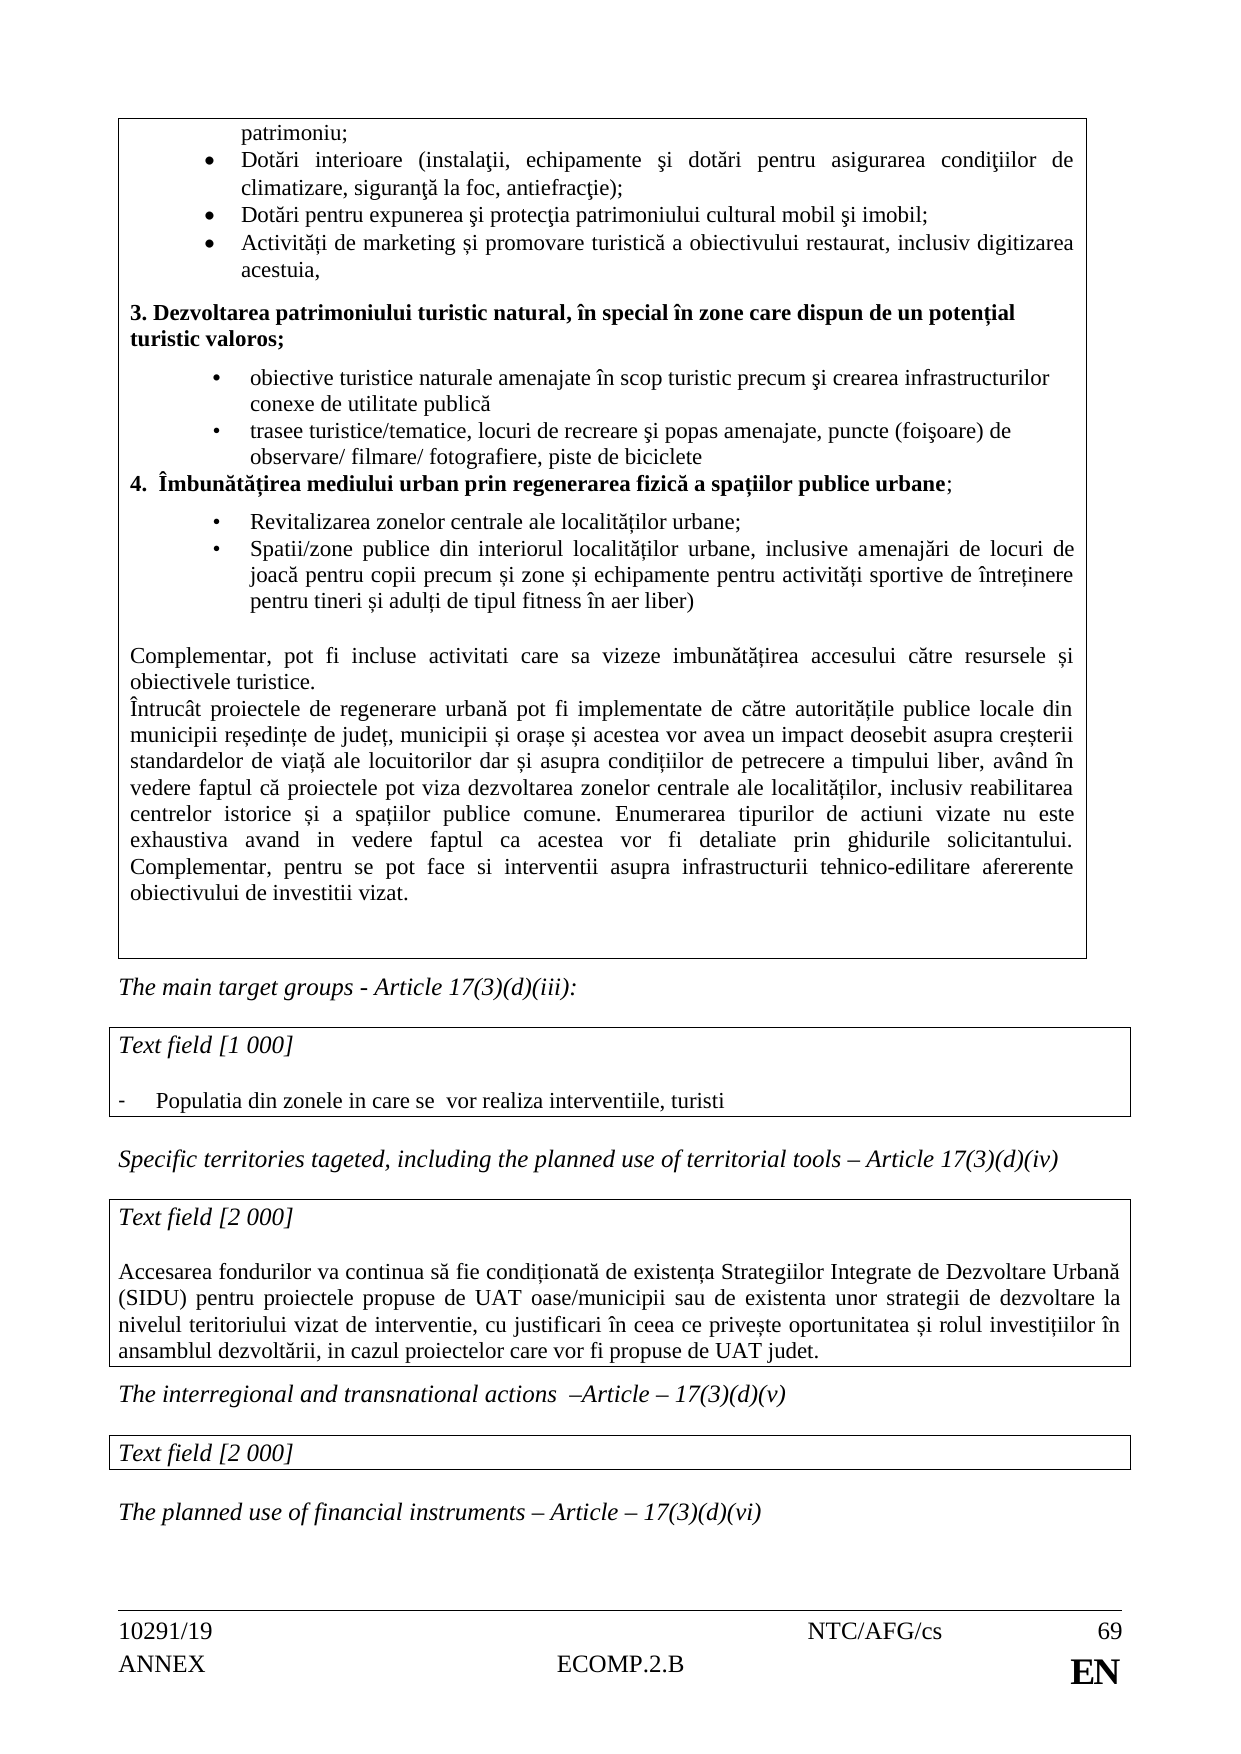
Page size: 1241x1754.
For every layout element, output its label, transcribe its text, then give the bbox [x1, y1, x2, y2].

list Populatia din zonele in care se vor realiza interventiile, turisti [110, 1083, 1130, 1116]
text Accesarea fondurilor va continua să fie condiționată de existența Strategiilor Integrate de Dezvoltare Urbană (SIDU) pentru proiectele propuse de UAT oase/municipii sau de existenta unor strategii de dezvoltare la nivelul teritoriului vizat de interventie, cu justificari în ceea ce privește oportunitatea și rolul investițiilor în ansamblul dezvoltării, in cazul proiectelor care vor fi propuse de UAT judet. [110, 1255, 1130, 1366]
text Text field [2 000] [110, 1200, 1130, 1231]
text The interregional and transnational actions –Article – 17(3)(d)(v) [118, 1379, 1122, 1408]
text Text field [1 000] [110, 1028, 1130, 1059]
text The main target groups - Article 17(3)(d)(iii): [118, 972, 1122, 1000]
text Text field [2 000] [110, 1436, 1130, 1469]
text The planned use of financial instruments – Article – 17(3)(d)(vi) [118, 1497, 1122, 1525]
text Specific territories tageted, including the planned use of territorial tools – Article 17(3)(d)(iv) [118, 1144, 1122, 1172]
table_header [119, 119, 1086, 958]
